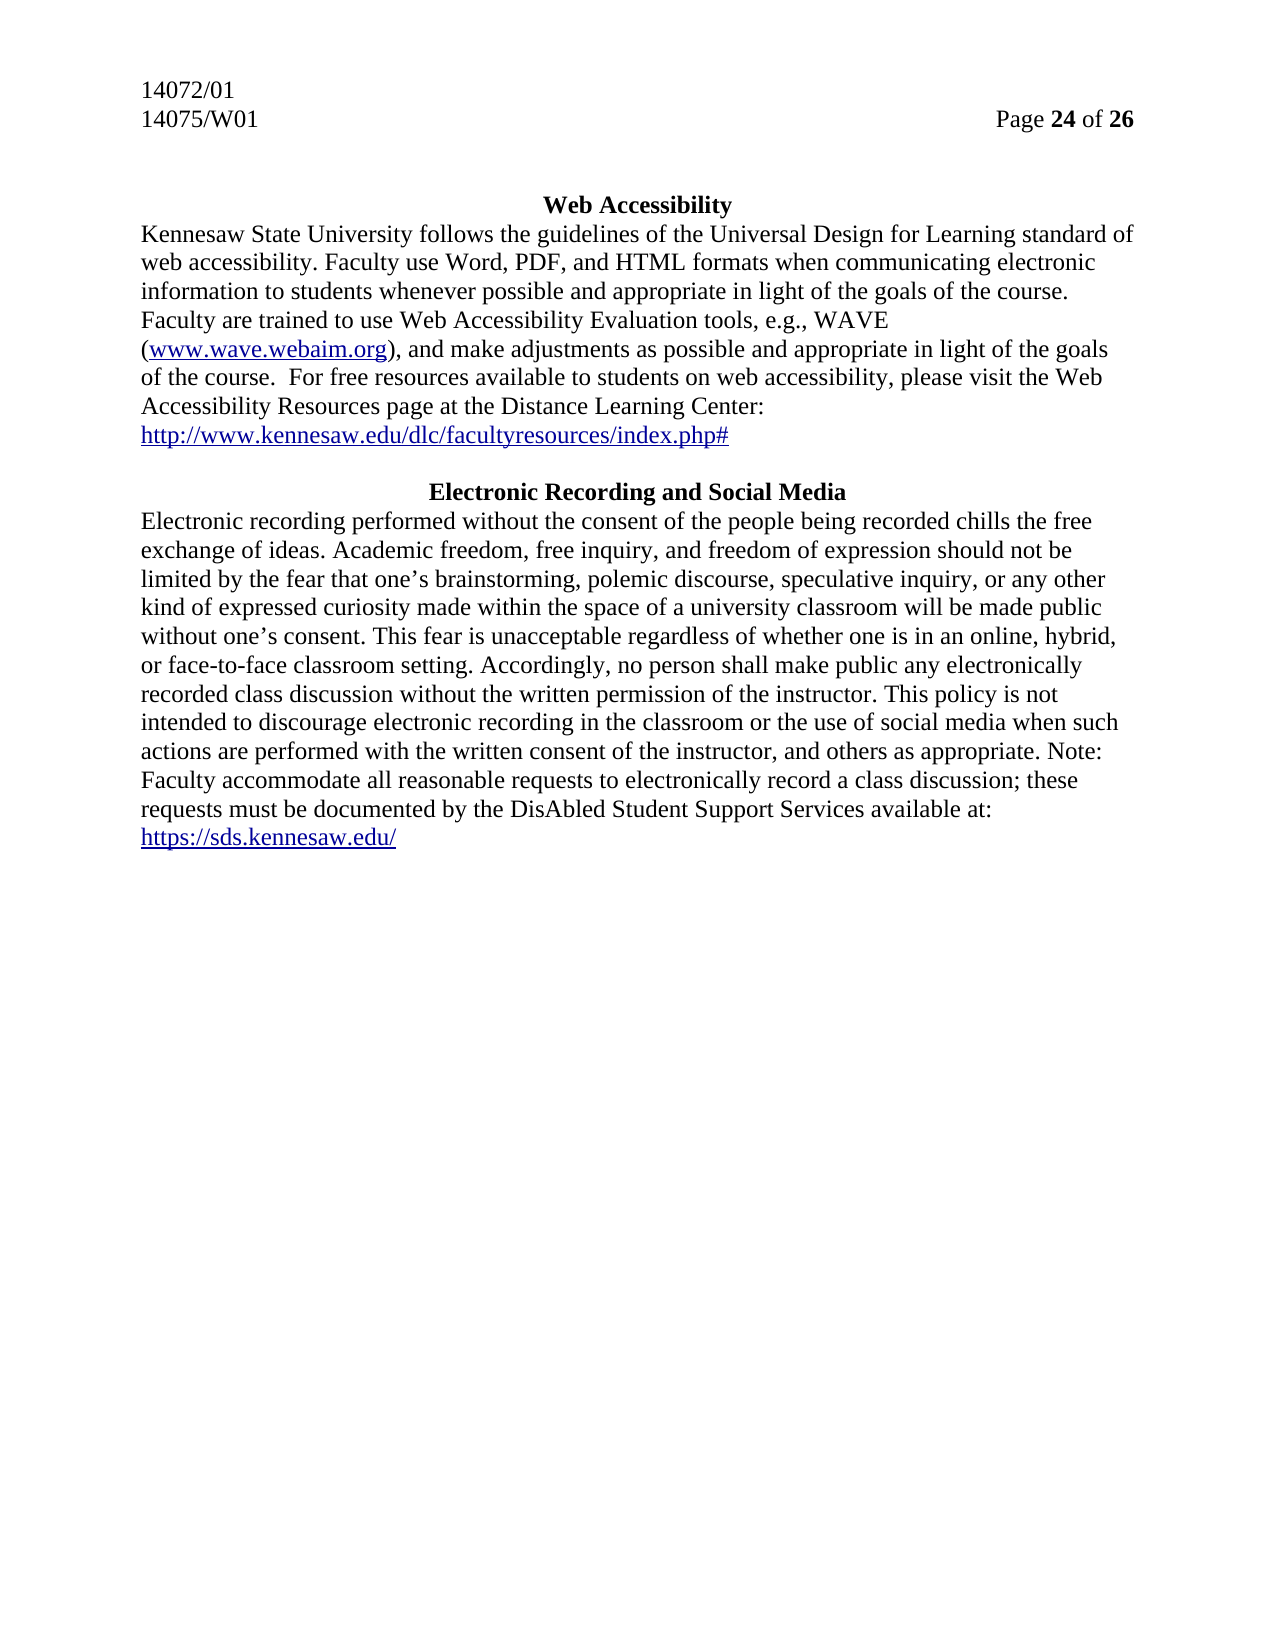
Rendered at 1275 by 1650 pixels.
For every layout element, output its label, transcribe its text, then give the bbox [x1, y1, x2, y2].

subtitle Web Accessibility [141, 190, 1134, 219]
subtitle Electronic Recording and Social Media [141, 477, 1134, 506]
text Electronic recording performed without the consent of the people being recorded chills the free exchange of ideas. Academic freedom, free inquiry, and freedom of expression should not be limited by the fear that one’s brainstorming, polemic discourse, speculative inquiry, or any other kind of expressed curiosity made within the space of a university classroom will be made public without one’s consent. This fear is unacceptable regardless of whether one is in an online, hybrid, or face-to-face classroom setting. Accordingly, no person shall make public any electronically recorded class discussion without the written permission of the instructor. This policy is not intended to discourage electronic recording in the classroom or the use of social media when such actions are performed with the written consent of the instructor, and others as appropriate. Note: Faculty accommodate all reasonable requests to electronically record a class discussion; these requests must be documented by the DisAbled Student Support Services available at: https://sds.kennesaw.edu/ [141, 506, 1134, 851]
text Kennesaw State University follows the guidelines of the Universal Design for Learning standard of web accessibility. Faculty use Word, PDF, and HTML formats when communicating electronic information to students whenever possible and appropriate in light of the goals of the course. Faculty are trained to use Web Accessibility Evaluation tools, e.g., WAVE (www.wave.webaim.org), and make adjustments as possible and appropriate in light of the goals of the course. For free resources available to students on web accessibility, please visit the Web Accessibility Resources page at the Distance Learning Center: http://www.kennesaw.edu/dlc/facultyresources/index.php# [141, 219, 1134, 449]
